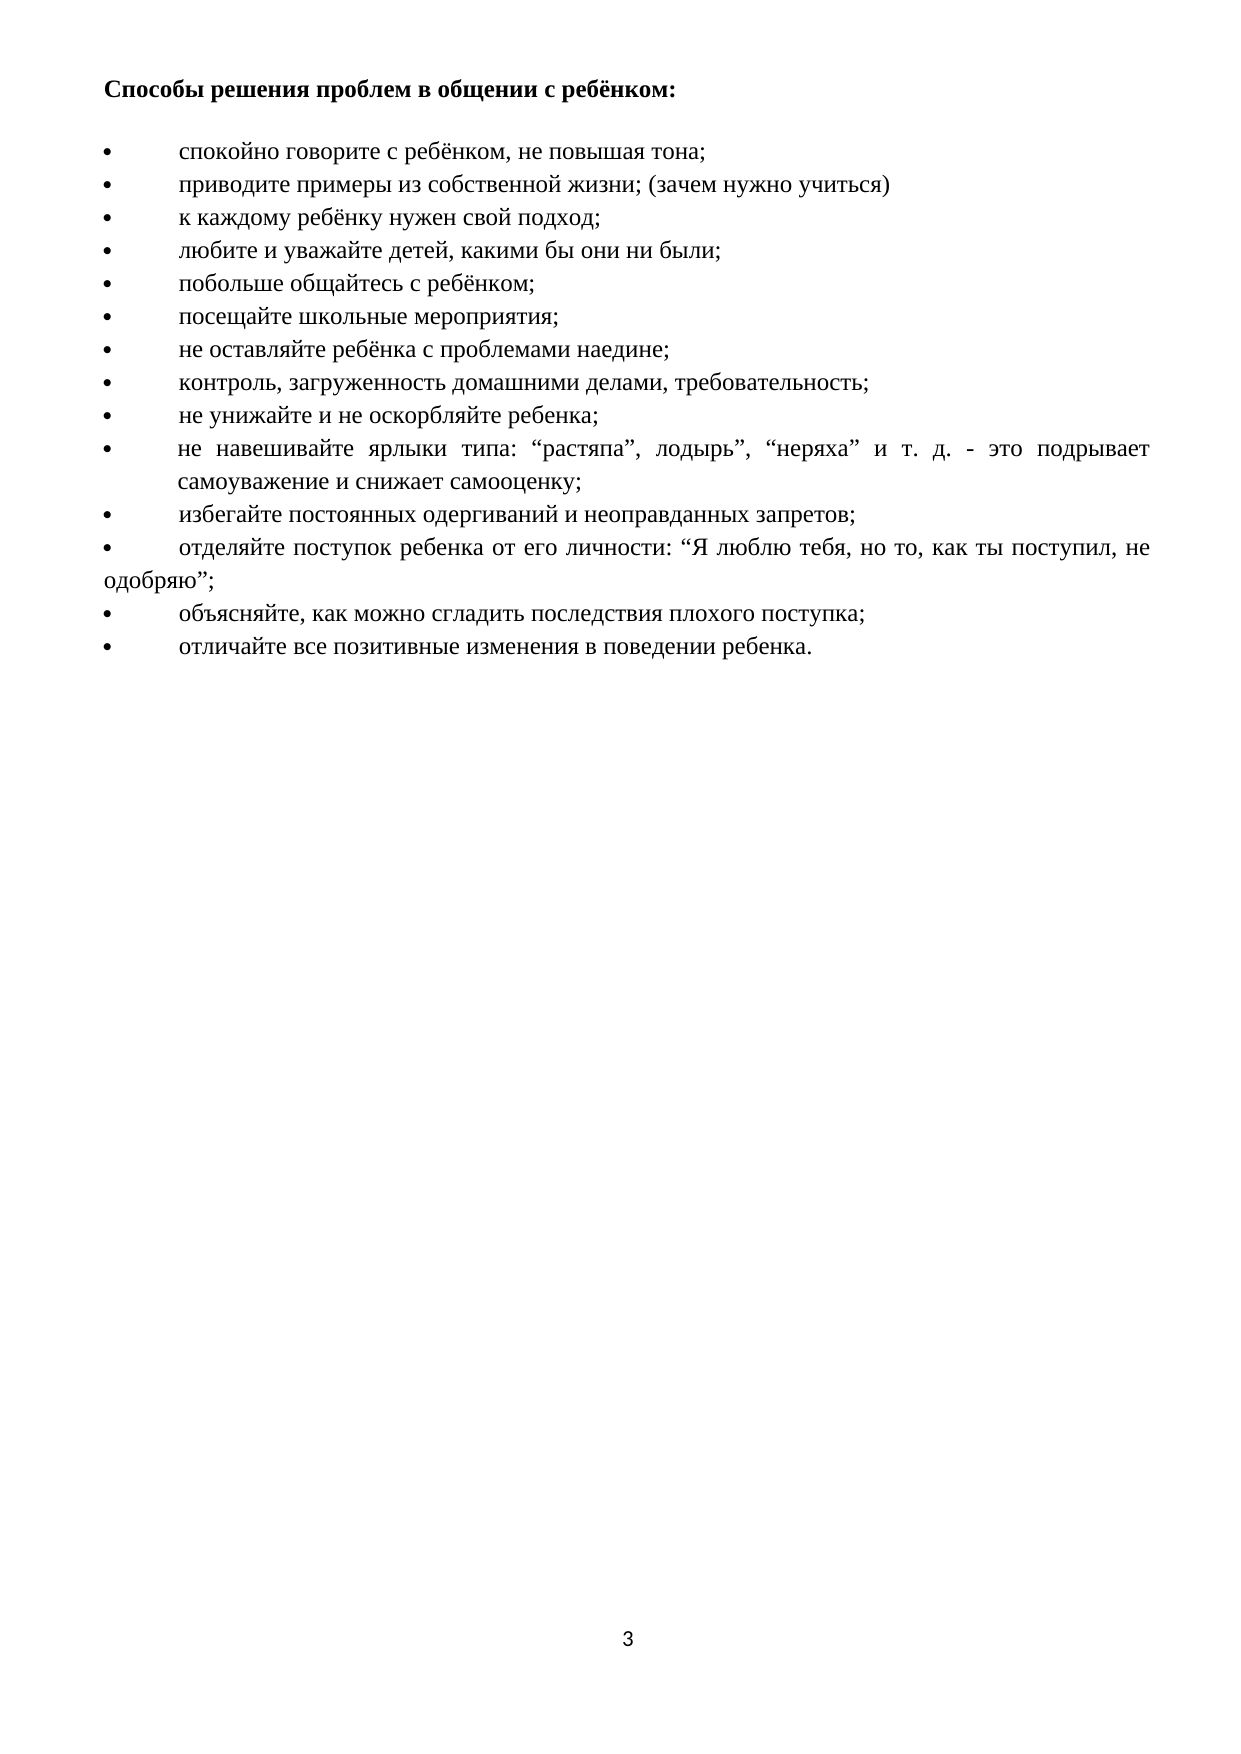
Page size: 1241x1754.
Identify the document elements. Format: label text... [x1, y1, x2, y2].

text Способы решения проблем в общении с ребёнком: [103, 74, 1152, 103]
list приводите примеры из собственной жизни; (зачем нужно учиться) [103, 169, 1152, 198]
list спокойно говорите с ребёнком, не повышая тона; [103, 136, 1152, 165]
list любите и уважайте детей, какими бы они ни были; [103, 235, 1152, 264]
list объясняйте, как можно сгладить последствия плохого поступка; [103, 598, 1152, 627]
list контроль, загруженность домашними делами, требовательность; [103, 367, 1152, 396]
list избегайте постоянных одергиваний и неоправданных запретов; [103, 499, 1152, 528]
list не унижайте и не оскорбляйте ребенка; [103, 400, 1152, 429]
list отличайте все позитивные изменения в поведении ребенка. [103, 631, 1152, 660]
list к каждому ребёнку нужен свой подход; [103, 202, 1152, 231]
list не оставляйте ребёнка с проблемами наедине; [103, 334, 1152, 363]
list отделяйте поступок ребенка от его личности: “Я люблю тебя, но то, как ты поступил, не одобряю”; [103, 532, 1152, 594]
list не навешивайте ярлыки типа: “растяпа”, лодырь”, “неряха” и т. д. - это подрывает самоуважение и снижает самооценку; [103, 433, 1152, 495]
list побольше общайтесь с ребёнком; [103, 268, 1152, 297]
list посещайте школьные мероприятия; [103, 301, 1152, 330]
